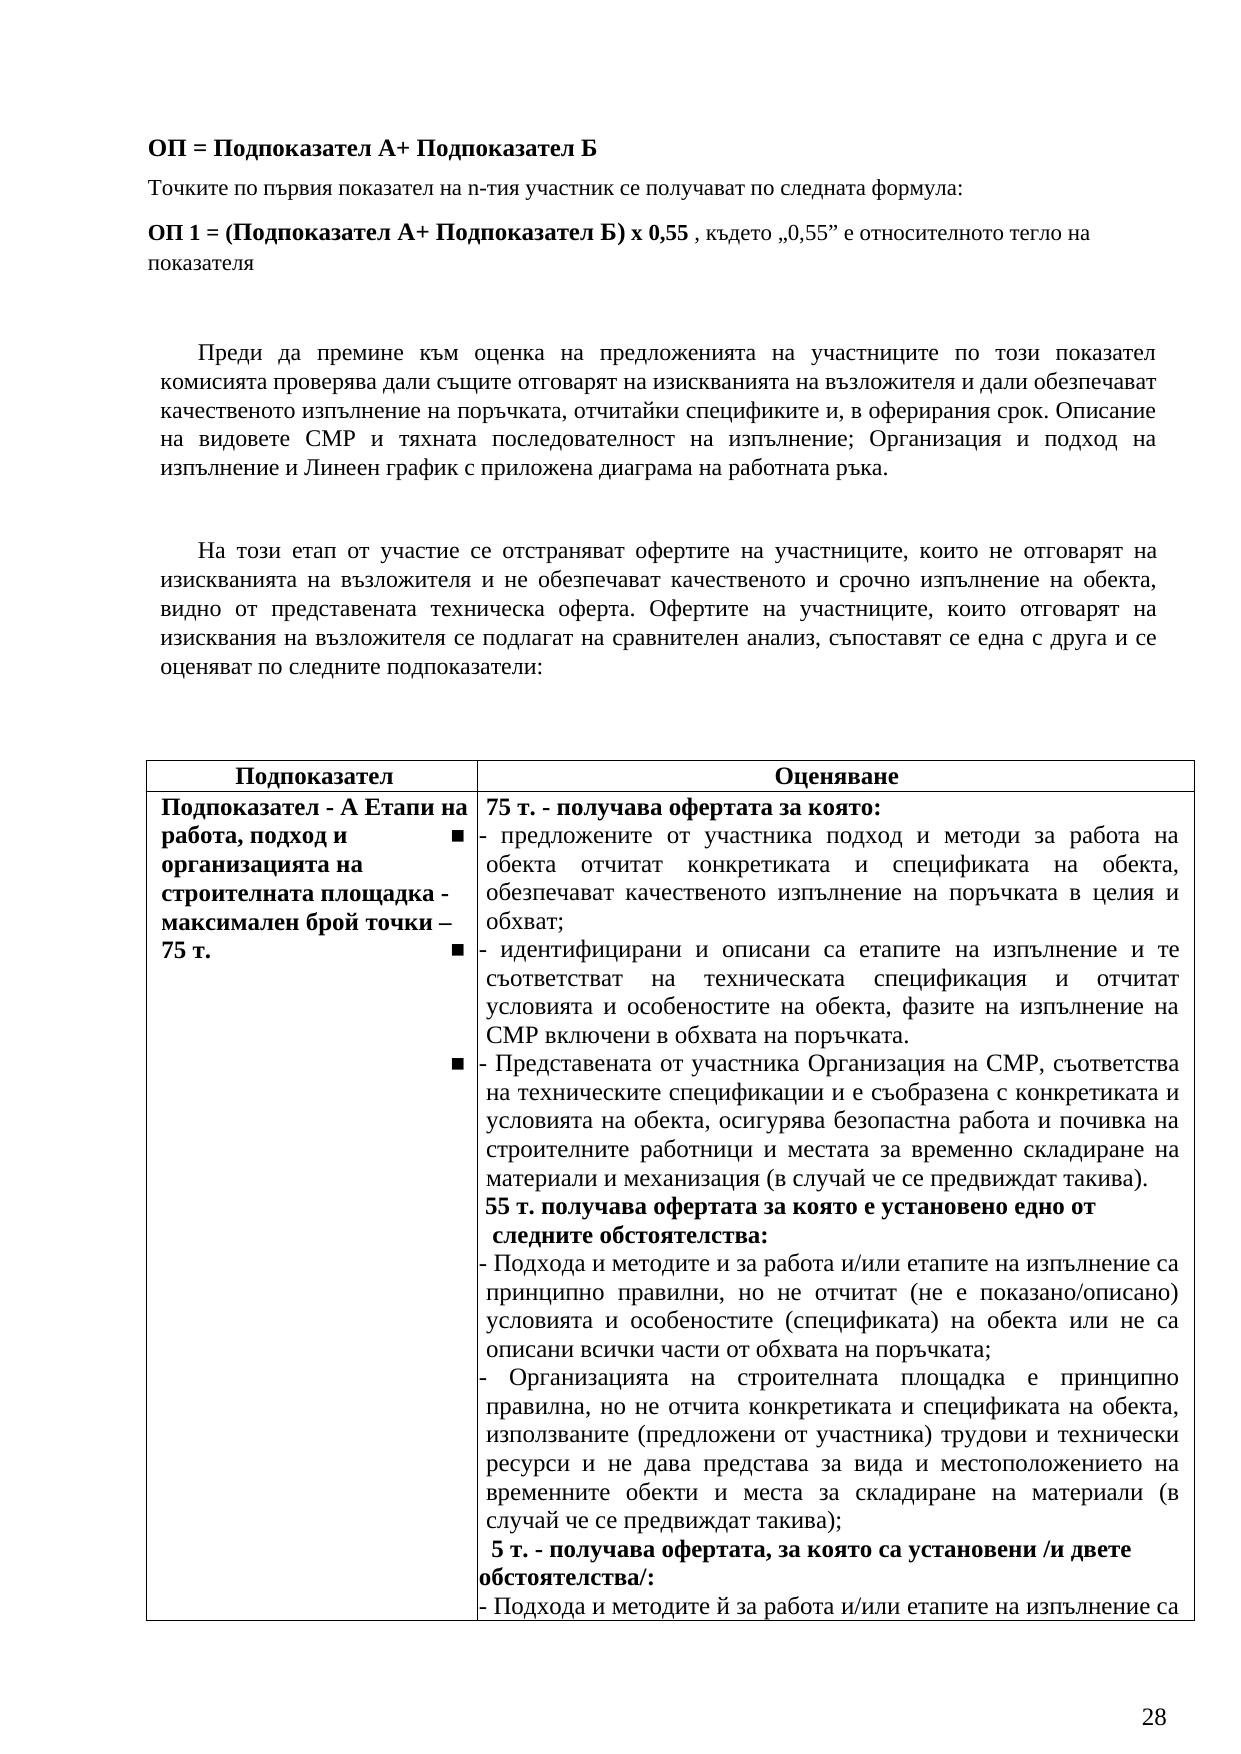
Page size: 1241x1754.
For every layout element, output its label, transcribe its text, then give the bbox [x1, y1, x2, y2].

text Преди да премине към оценка на предложенията на участниците по този показател комисията проверява дали същите отговарят на изискванията на възложителя и дали обезпечават качественото изпълнение на поръчката, отчитайки спецификите и, в оферирания срок. Описание на видовете СМР и тяхната последователност на изпълнение; Организация и подход на изпълнение и Линеен график с приложена диаграма на работната ръка. [160, 337, 1158, 482]
text ОП = Подпоказател А+ Подпоказател Б [148, 133, 1158, 162]
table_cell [478, 792, 1194, 1620]
table_header Подпоказател [147, 761, 477, 791]
text ОП 1 = (Подпоказател А+ Подпоказател Б) х 0,55 , където „0,55” е относителното тегло на показателя [148, 217, 1167, 276]
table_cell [147, 792, 477, 1620]
table_header Оценяване [478, 761, 1194, 791]
text Точките по първия показател на n-тия участник се получават по следната формула: [148, 174, 1167, 201]
text На този етап от участие се отстраняват офертите на участниците, които не отговарят на изискванията на възложителя и не обезпечават качественото и срочно изпълнение на обекта, видно от представената техническа оферта. Офертите на участниците, които отговарят на изисквания на възложителя се подлагат на сравнителен анализ, съпоставят се една с друга и се оценяват по следните подпоказатели: [160, 536, 1158, 680]
